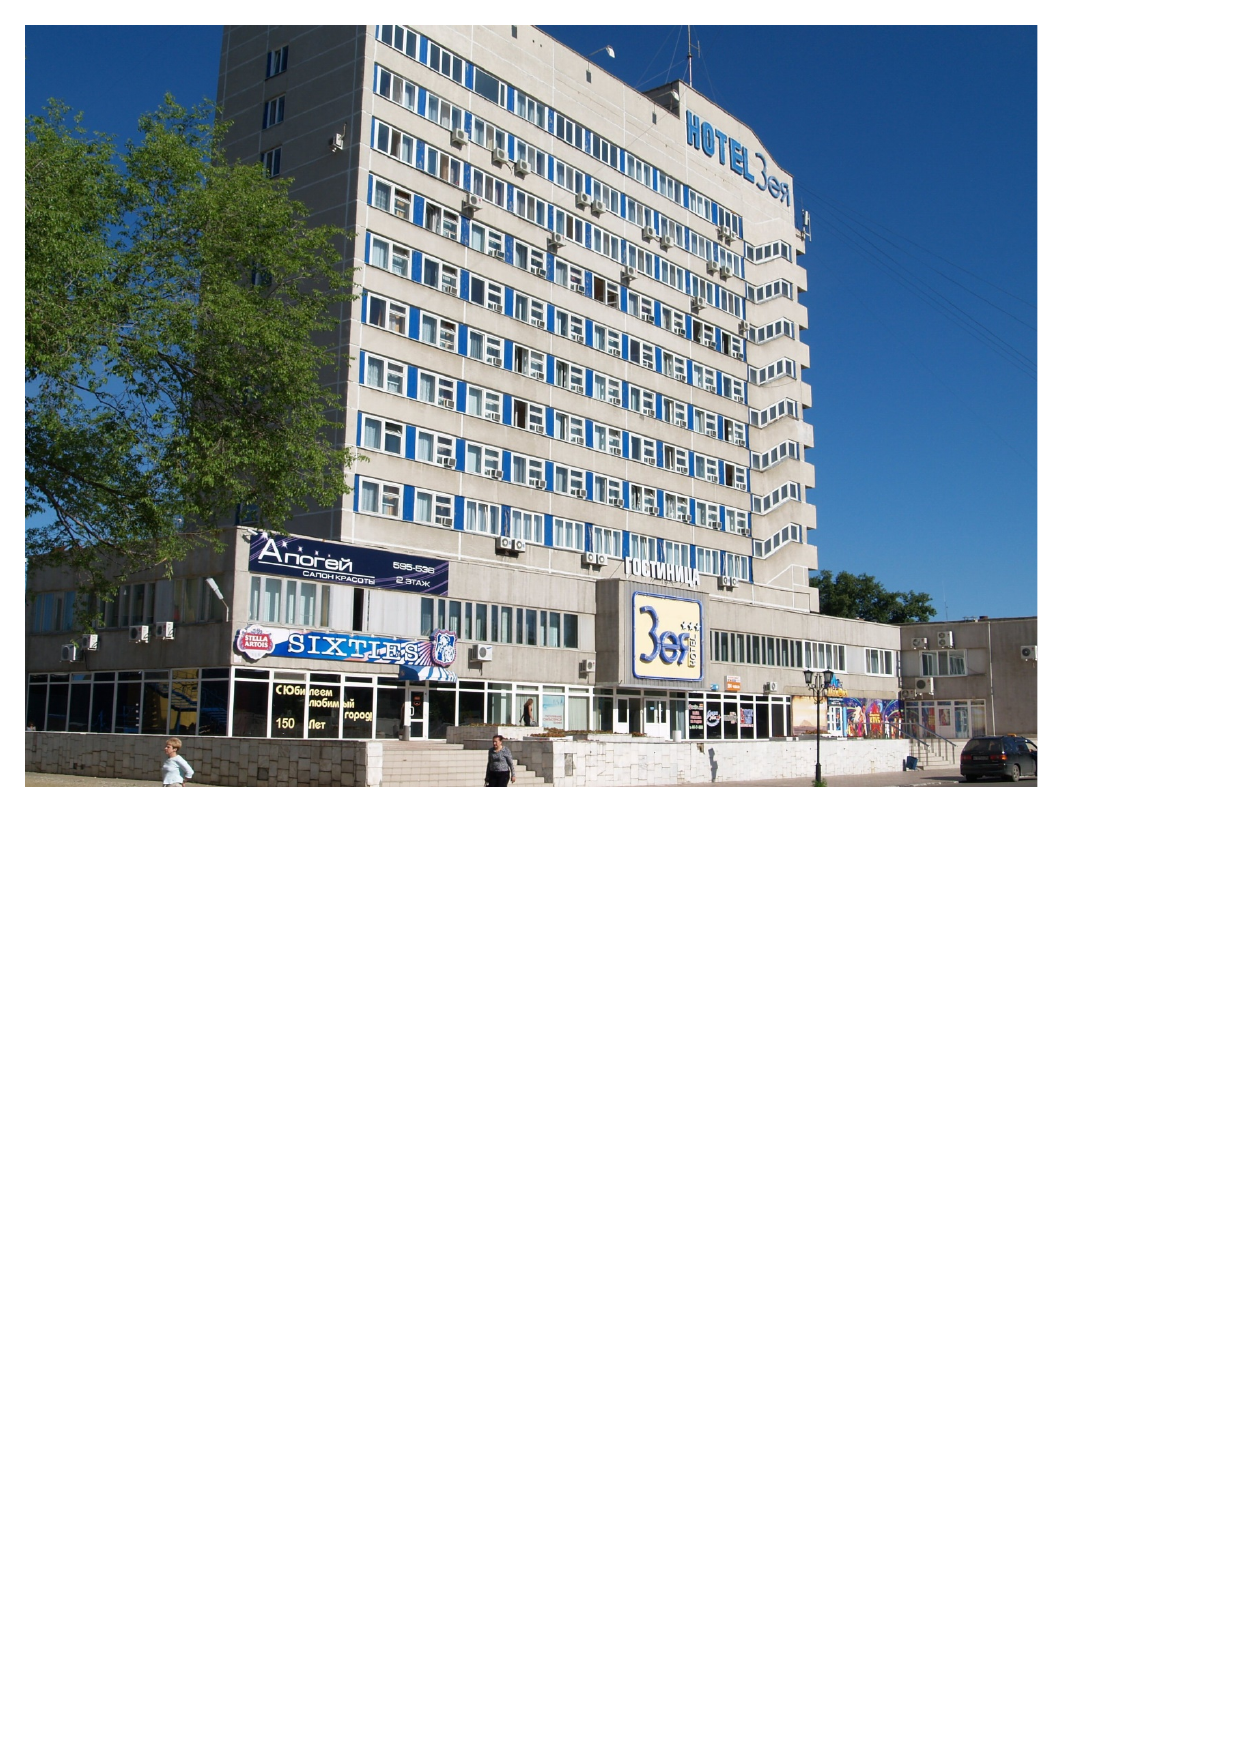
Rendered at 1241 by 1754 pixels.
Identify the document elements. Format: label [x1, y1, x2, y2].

picture [25, 25, 1038, 787]
